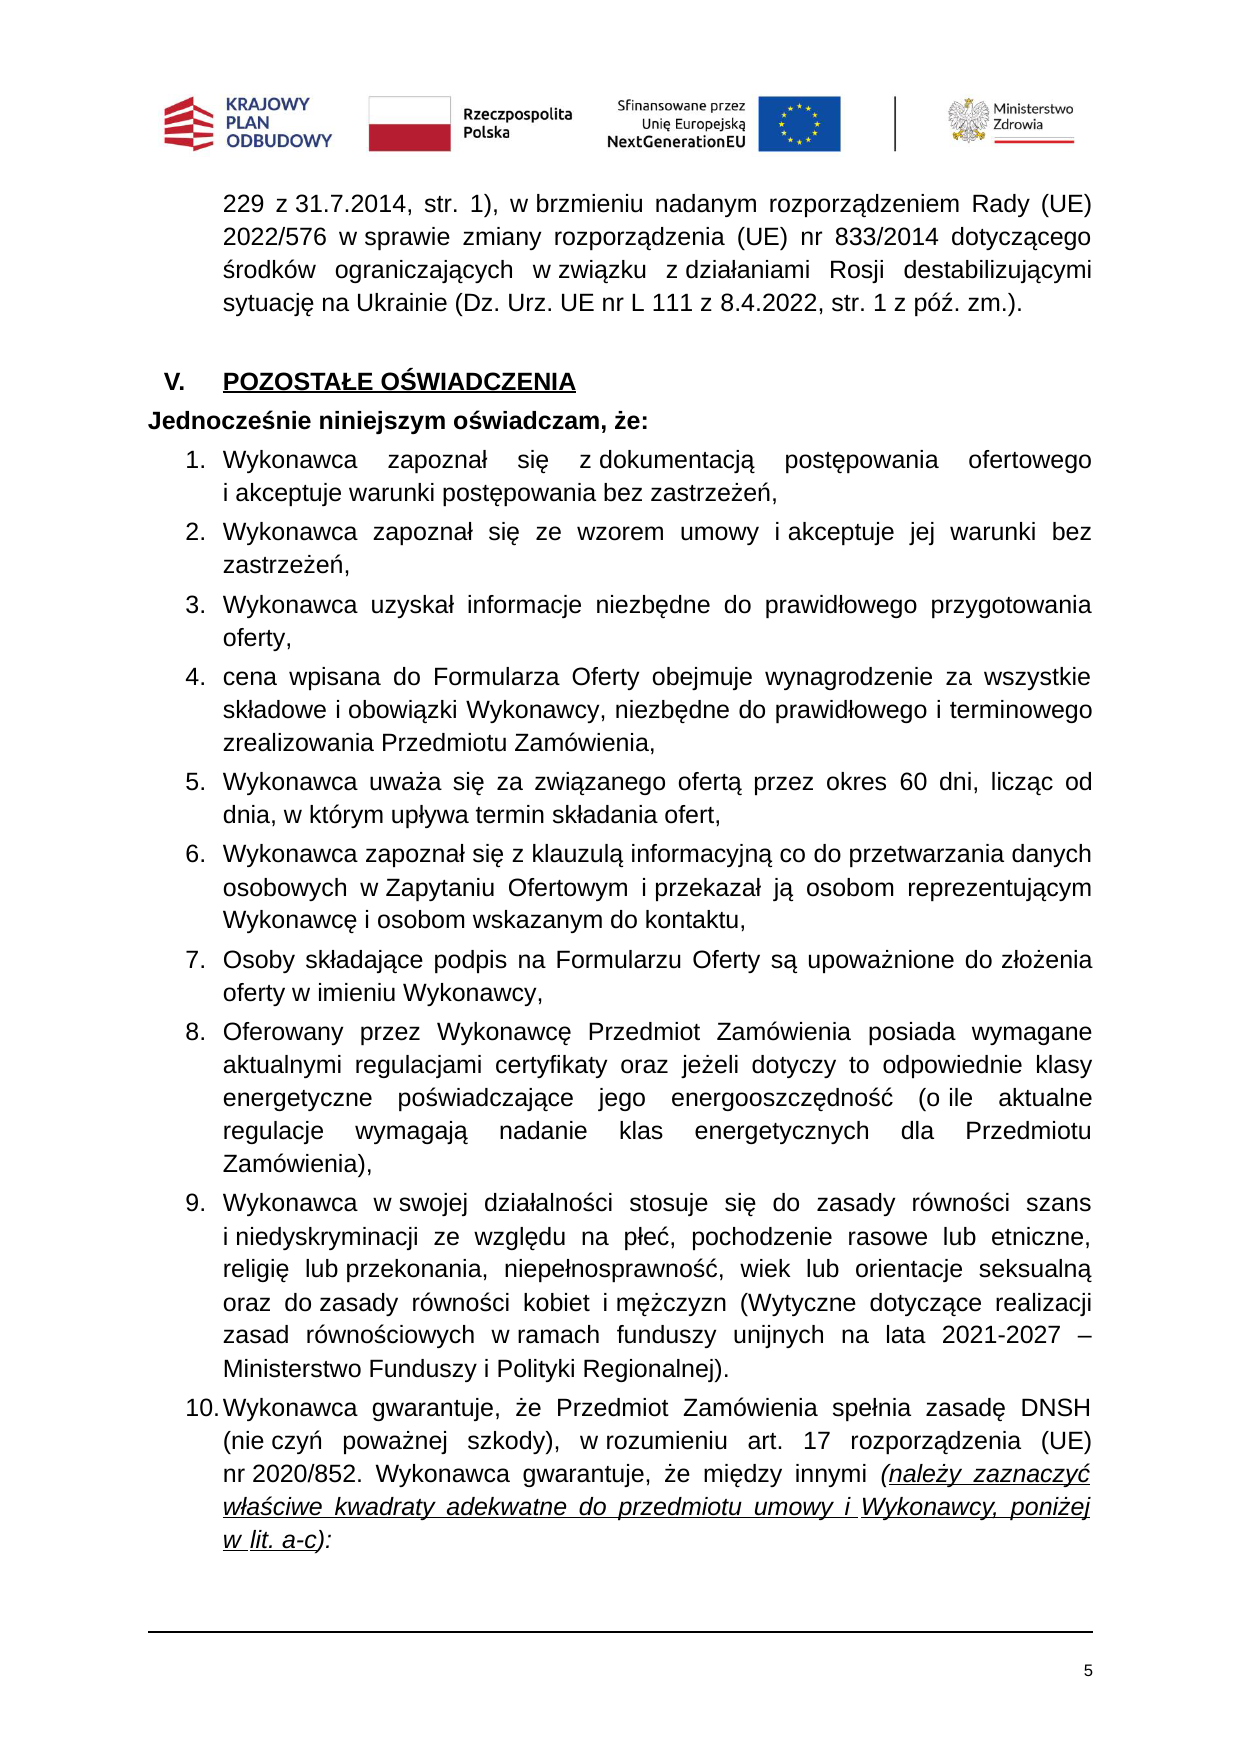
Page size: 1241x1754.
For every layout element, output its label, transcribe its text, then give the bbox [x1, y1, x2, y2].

list Wykonawca zapoznał się z dokumentacją postępowania ofertowego i akceptuje warunki postępowania bez zastrzeżeń, [185, 445, 1093, 507]
picture [147, 73, 1093, 168]
list Wykonawca zapoznał się ze wzorem umowy i akceptuje jej warunki bez zastrzeżeń, [185, 517, 1093, 579]
list Wykonawca w swojej działalności stosuje się do zasady równości szans i niedyskryminacji ze względu na płeć, pochodzenie rasowe lub etniczne, religię lub przekonania, niepełnosprawność, wiek lub orientacje seksualną oraz do zasady równości kobiet i mężczyzn (Wytyczne dotyczące realizacji zasad równościowych w ramach funduszy unijnych na lata 2021-2027 – Ministerstwo Funduszy i Polityki Regionalnej). [185, 1188, 1093, 1382]
text Jednocześnie niniejszym oświadczam, że: [148, 406, 1093, 434]
list Pozostałe oświadczenia [185, 366, 1093, 395]
list Wykonawca uzyskał informacje niezbędne do prawidłowego przygotowania oferty, [185, 589, 1093, 651]
list Wykonawca uważa się za związanego ofertą przez okres 60 dni, licząc od dnia, w którym upływa termin składania ofert, [185, 767, 1093, 829]
list cena wpisana do Formularza Oferty obejmuje wynagrodzenie za wszystkie składowe i obowiązki Wykonawcy, niezbędne do prawidłowego i terminowego zrealizowania Przedmiotu Zamówienia, [185, 662, 1093, 757]
list Wykonawca zapoznał się z klauzulą informacyjną co do przetwarzania danych osobowych w Zapytaniu Ofertowym i przekazał ją osobom reprezentującym Wykonawcę i osobom wskazanym do kontaktu, [185, 839, 1093, 934]
list Wykonawca gwarantuje, że Przedmiot Zamówienia spełnia zasadę DNSH (nie czyń poważnej szkody), w rozumieniu art. 17 rozporządzenia (UE) nr 2020/852. Wykonawca gwarantuje, że między innymi (należy zaznaczyć właściwe kwadraty adekwatne do przedmiotu umowy i Wykonawcy, poniżej w lit. a-c): [185, 1393, 1093, 1554]
list Oferowany przez Wykonawcę Przedmiot Zamówienia posiada wymagane aktualnymi regulacjami certyfikaty oraz jeżeli dotyczy to odpowiednie klasy energetyczne poświadczające jego energooszczędność (o ile aktualne regulacje wymagają nadanie klas energetycznych dla Przedmiotu Zamówienia), [185, 1017, 1093, 1178]
list Osoby składające podpis na Formularzu Oferty są upoważnione do złożenia oferty w imieniu Wykonawcy, [185, 945, 1093, 1007]
